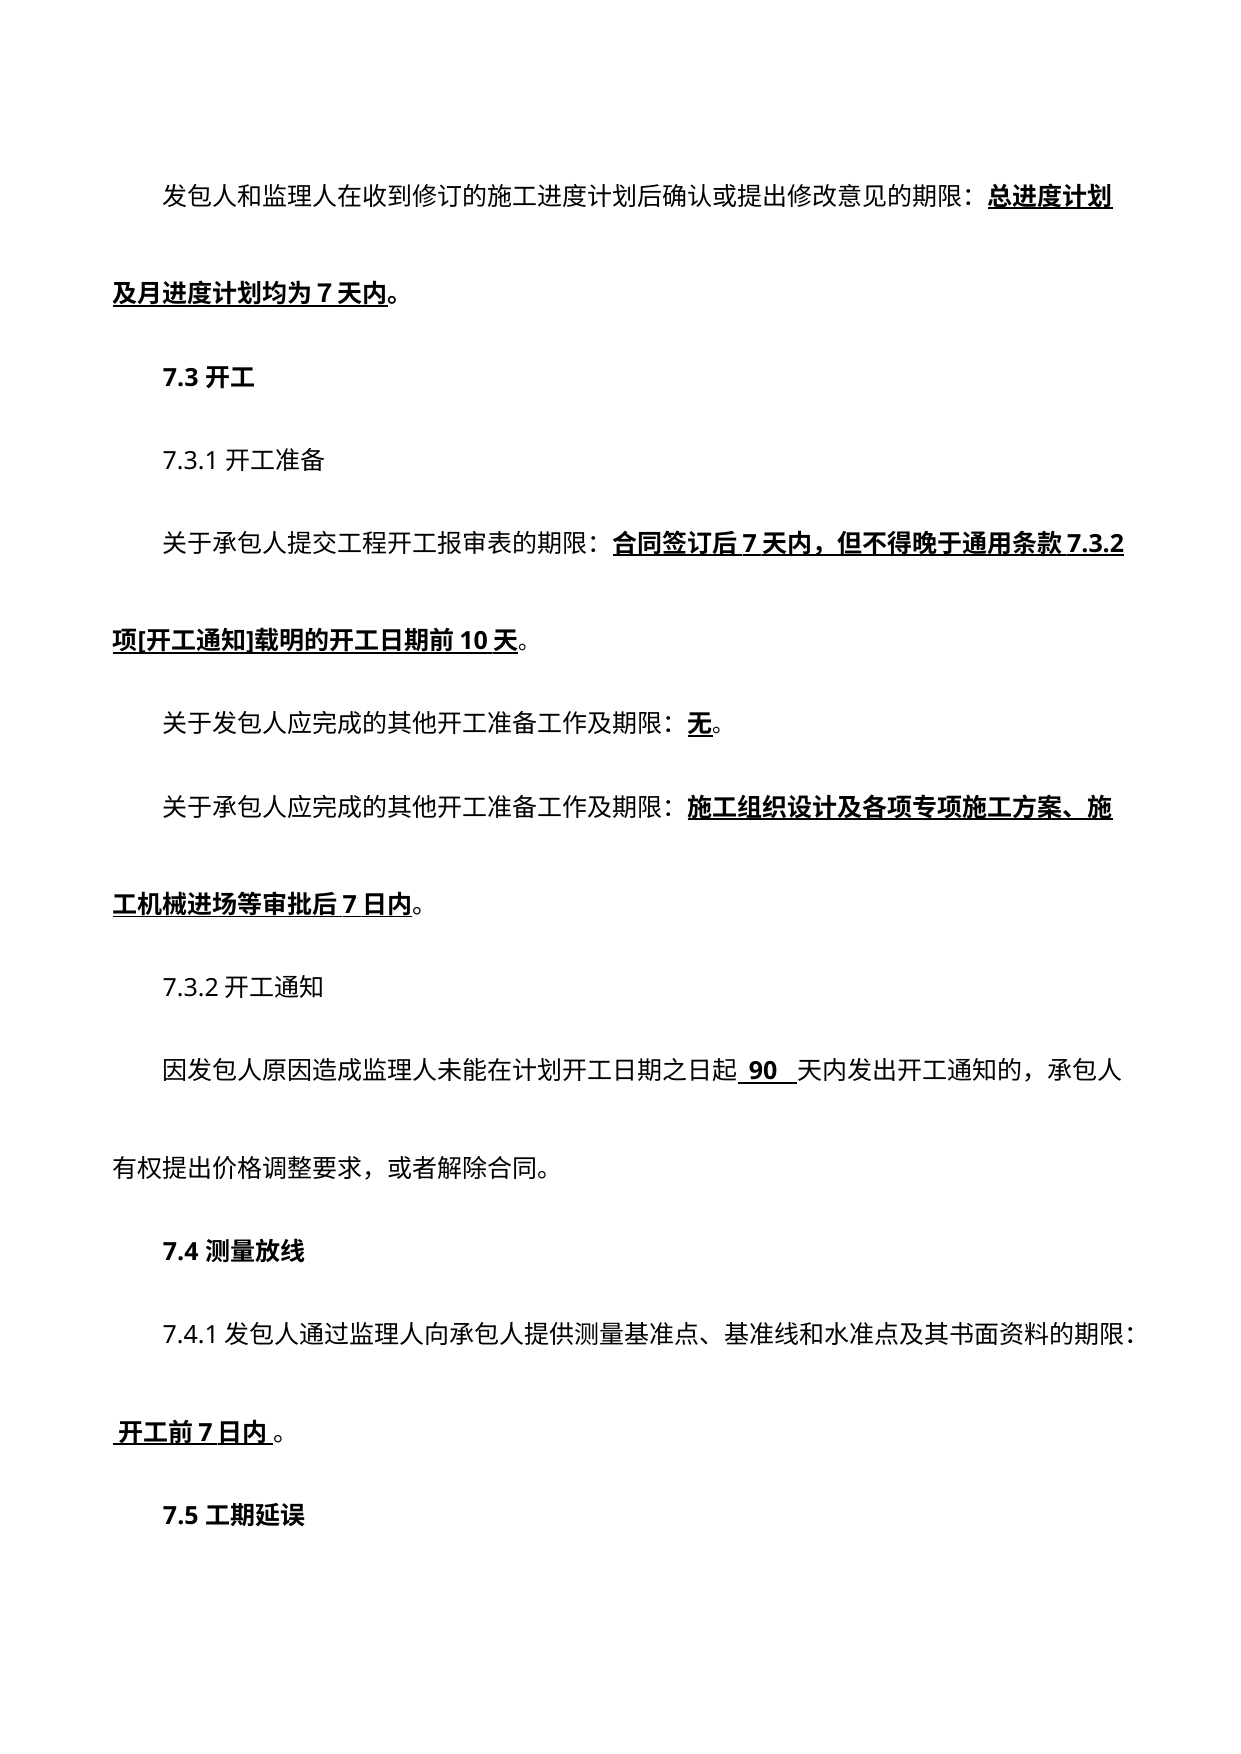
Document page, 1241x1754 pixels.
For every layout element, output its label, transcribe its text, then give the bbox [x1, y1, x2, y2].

text 发包人和监理人在收到修订的施工进度计划后确认或提出修改意见的期限：总进度计划及月进度计划均为７天内。 [112, 162, 1128, 324]
text 7.3.2开工通知 [112, 953, 1128, 1018]
text 7.3.1 开工准备 [112, 426, 1128, 491]
text 关于承包人提交工程开工报审表的期限：合同签订后7天内，但不得晚于通用条款7.3.2项[开工通知]载明的开工日期前10天。 [112, 509, 1128, 671]
text 关于承包人应完成的其他开工准备工作及期限：施工组织设计及各项专项施工方案、施工机械进场等审批后7日内。 [112, 773, 1128, 935]
text 7.4 测量放线 [112, 1217, 1128, 1282]
text 因发包人原因造成监理人未能在计划开工日期之日起 90 天内发出开工通知的，承包人有权提出价格调整要求，或者解除合同。 [112, 1036, 1128, 1199]
text 7.4.1发包人通过监理人向承包人提供测量基准点、基准线和水准点及其书面资料的期限： 开工前7日内 。 [112, 1300, 1128, 1463]
text 7.3 开工 [112, 343, 1128, 408]
text 关于发包人应完成的其他开工准备工作及期限：无。 [112, 689, 1128, 754]
text 7.5 工期延误 [112, 1481, 1128, 1546]
